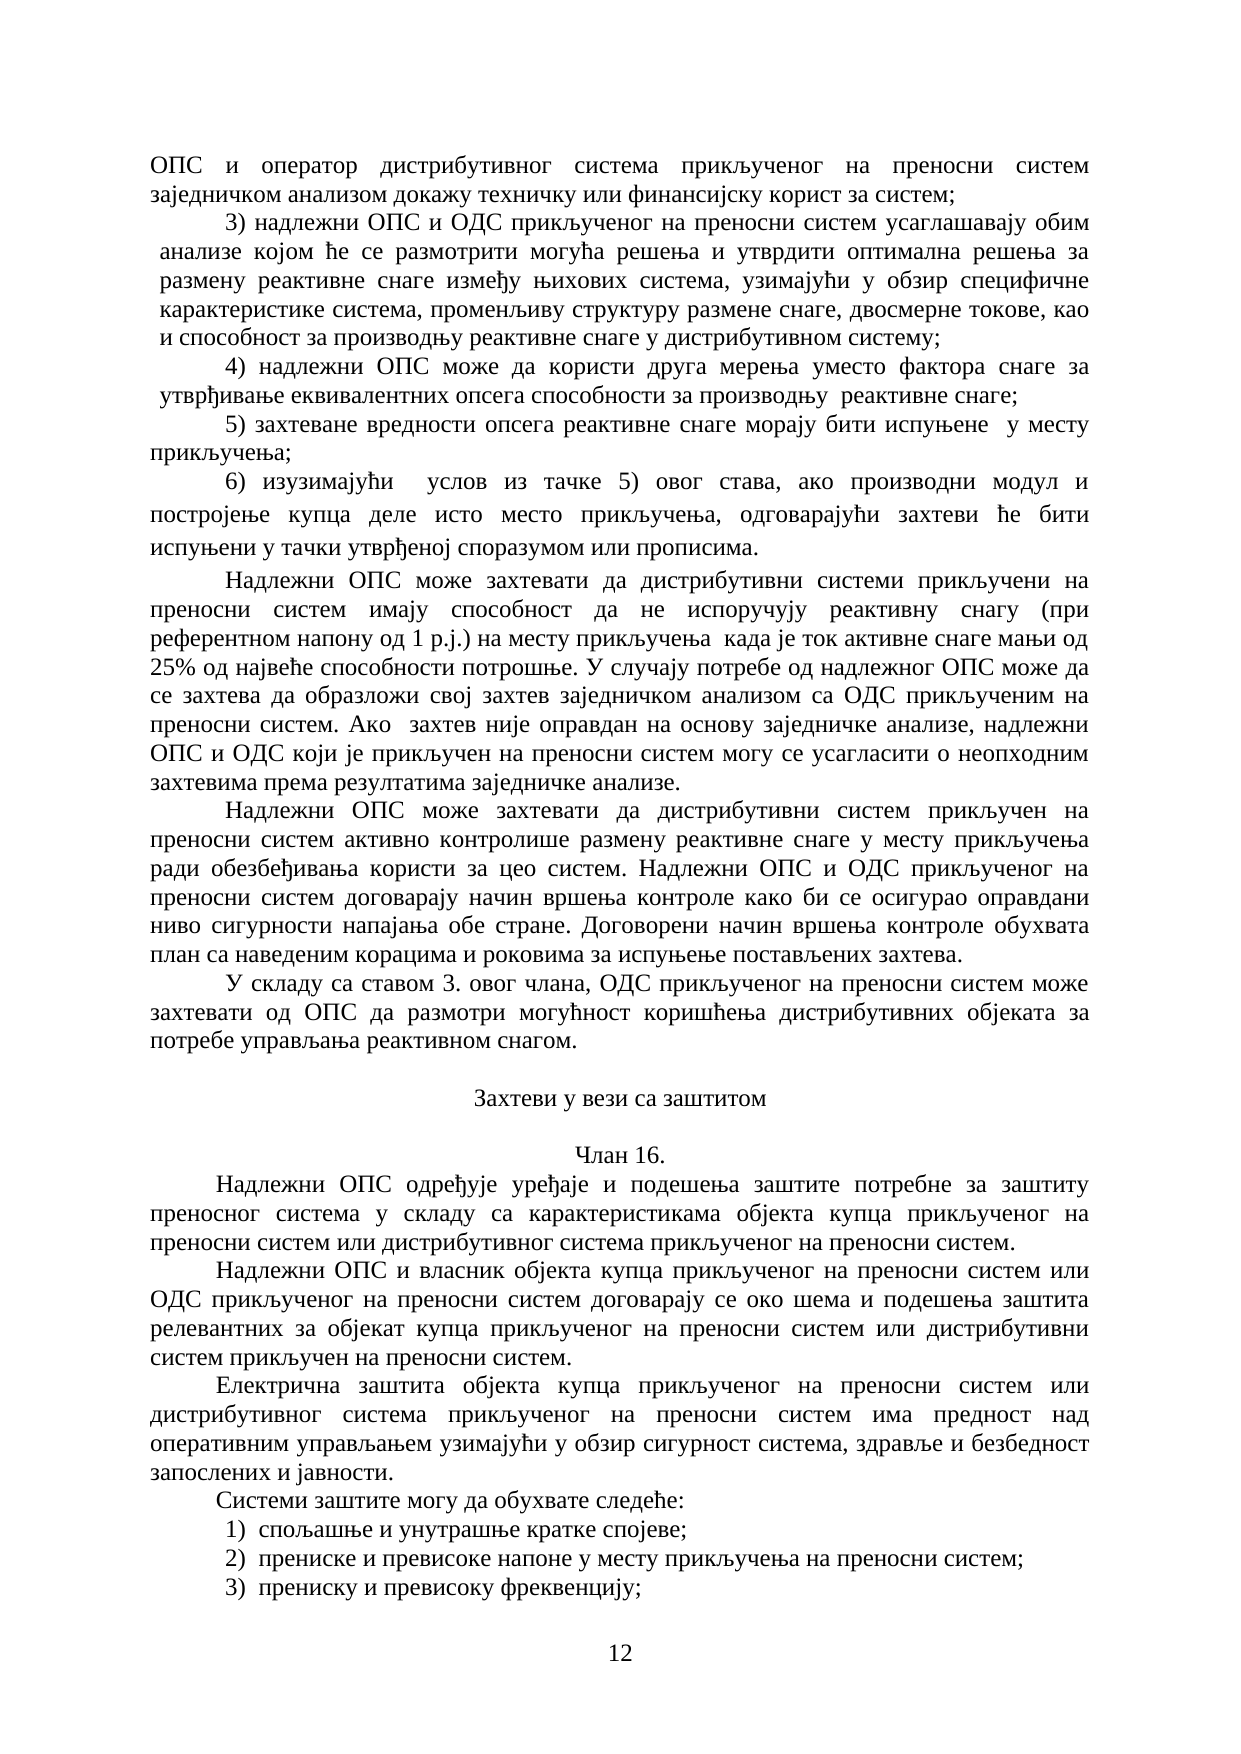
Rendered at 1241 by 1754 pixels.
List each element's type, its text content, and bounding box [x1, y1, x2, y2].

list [150, 150, 1090, 207]
list Надлежни ОПС може захтевати да дистрибутивни системи прикључени на преносни систем имају способност да не испоручују реактивну снагу (при референтном напону од 1 р.ј.) на месту прикључења када је ток активне снаге мањи од 25% од највеће способности потрошње. У случају потребе од надлежног ОПС може да се захтева да образложи свој захтев заједничком анализом са ОДС прикљученим на преносни систем. Ако захтев није оправдан на основу заједничке анализе, надлежни ОПС и ОДС који је прикључен на преносни систем могу се усагласити о неопходним захтевима према резултатима заједничке анализе. [150, 565, 1090, 795]
list Захтеви у вези са заштитом [150, 1083, 1090, 1112]
text 1) спољашње и унутрашње кратке спојеве; [150, 1514, 1090, 1543]
list Надлежни ОПС и власник објекта купца прикљученог на преносни систем или ОДС прикљученог на преносни систем договарају се око шема и подешења заштита релевантних за објекат купца прикљученог на преносни систем или дистрибутивни систем прикључен на преносни систем. [150, 1255, 1090, 1370]
list Надлежни ОПС одређује уређаје и подешења заштите потребне за заштиту преносног система у складу са карактеристикама објекта купца прикљученог на преносни систем или дистрибутивног система прикљученог на преносни систем. [150, 1169, 1090, 1255]
text 3) прениску и превисоку фреквенцију; [150, 1572, 1090, 1600]
list У складу са ставом 3. овог члана, ОДС прикљученог на преносни систем може захтевати од ОПС да размотри могућност коришћења дистрибутивних објеката за потребе управљања реактивном снагом. [150, 968, 1090, 1054]
text 4) надлежни ОПС може да користи друга мерења уместо фактора снаге за утврђивање еквивалентних опсега способности за производњу реактивне снаге; [122, 351, 1090, 409]
list Надлежни ОПС може захтевати да дистрибутивни систем прикључен на преносни систем активно контролише размену реактивне снаге у месту прикључења ради обезбеђивања користи за цео систем. Надлежни ОПС и ОДС прикљученог на преносни систем договарају начин вршења контроле како би се осигурао оправдани ниво сигурности напајања обе стране. Договорени начин вршења контроле обухвата план са наведеним корацима и роковима за испуњење постављених захтева. [150, 795, 1090, 968]
text Члан 16. [150, 1140, 1090, 1169]
text 2) прениске и превисоке напоне у месту прикључења на преносни систем; [150, 1543, 1090, 1572]
list Системи заштите могу да обухвате следеће: [150, 1485, 1090, 1514]
text 6) изузимајући услов из тачке 5) овог става, ако производни модул и постројење купца деле исто место прикључења, одговарајући захтеви ће бити испуњени у тачки утврђеној споразумом или прописима. [150, 466, 1090, 561]
list Електрична заштита објекта купца прикљученог на преносни систем или дистрибутивног система прикљученог на преносни систем има предност над оперативним управљањем узимајући у обзир сигурност система, здравље и безбедност запослених и јавности. [150, 1370, 1090, 1485]
text 5) захтеване вредности опсега реактивне снаге морају бити испуњене у месту прикључења; [150, 409, 1090, 466]
list 3) надлежни ОПС и ОДС прикљученог на преносни систем усаглашавају обим анализе којом ће се размотрити могућа решења и утврдити оптимална решења за размену реактивне снаге између њихових система, узимајући у обзир специфичне карактеристике система, променљиву структуру размене снаге, двосмерне токове, као и способност за производњу реактивне снаге у дистрибутивном систему; [159, 207, 1090, 351]
